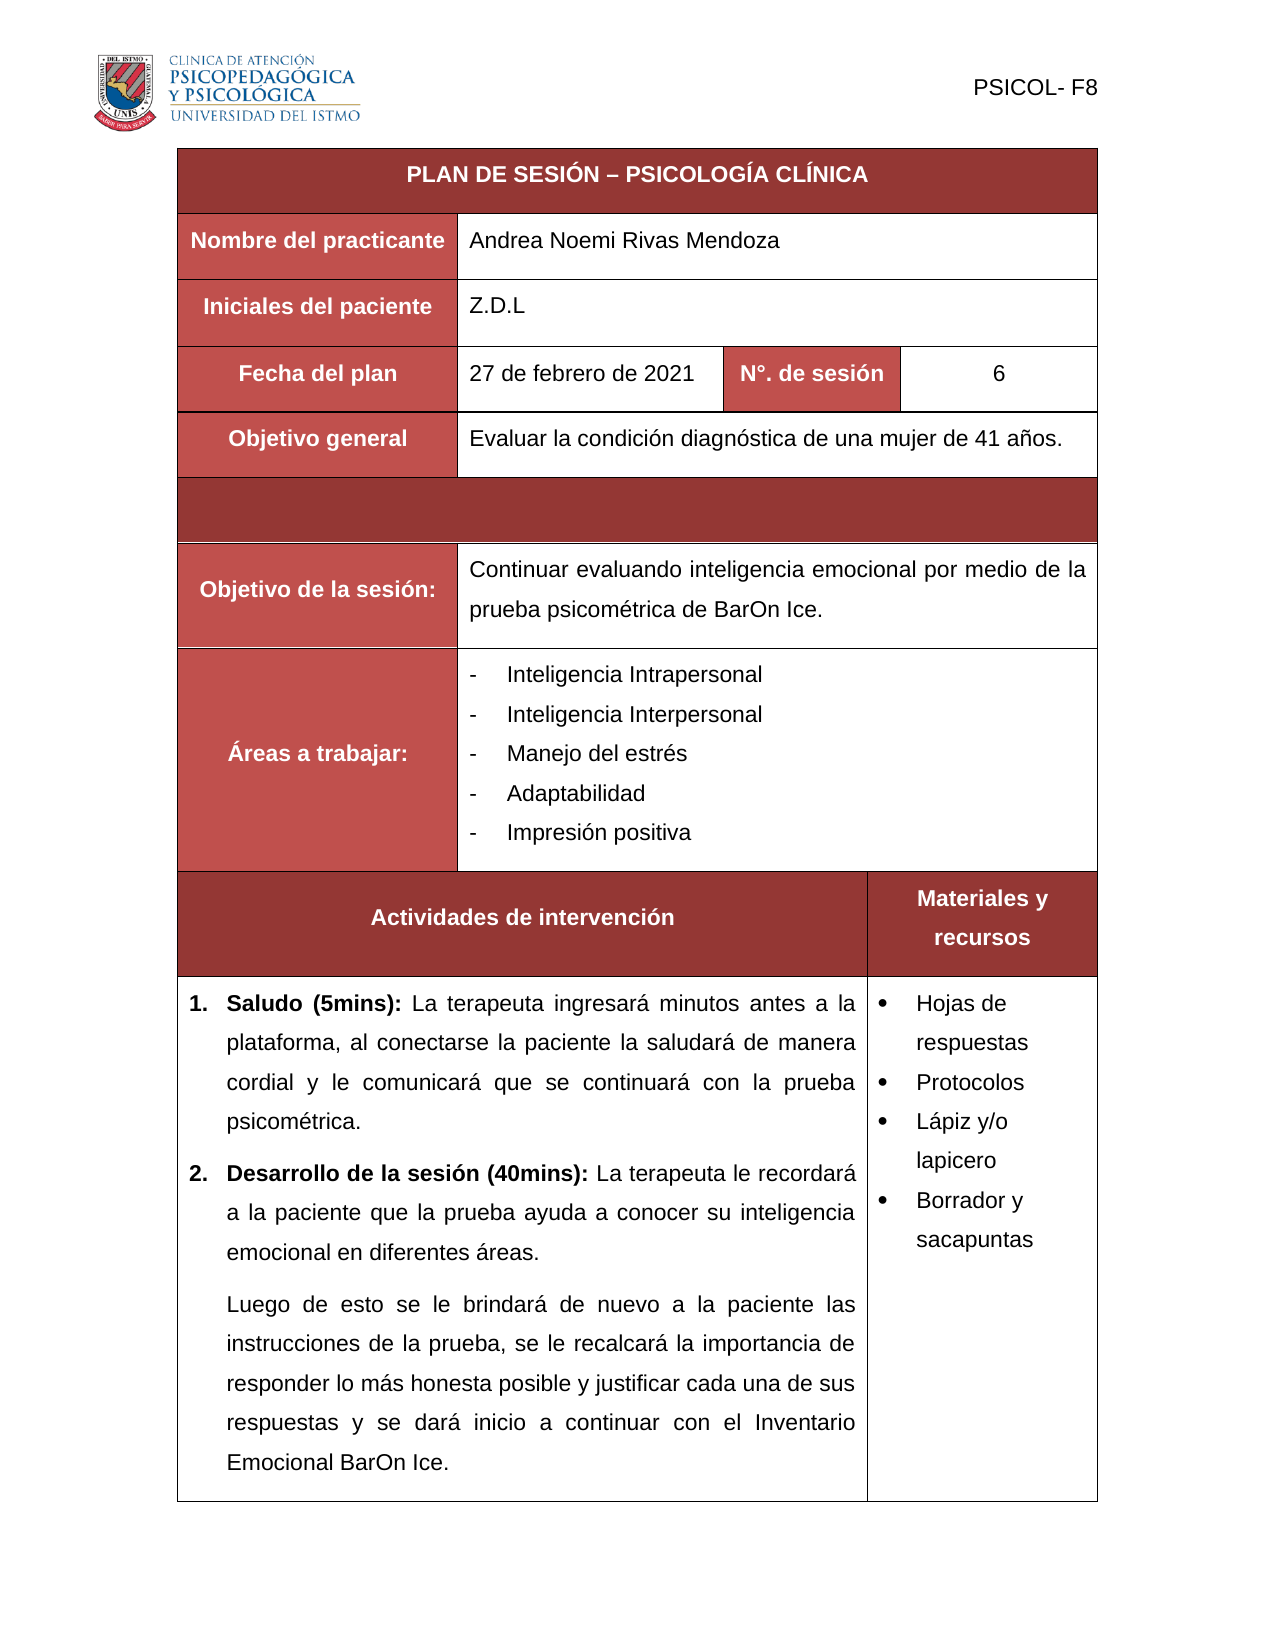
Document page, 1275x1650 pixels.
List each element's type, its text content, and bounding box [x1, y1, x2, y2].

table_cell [178, 977, 867, 1501]
table_cell 6 [901, 347, 1097, 411]
table_cell Evaluar la condición diagnóstica de una mujer de 41 años. [458, 413, 1097, 477]
table_cell Objetivo de la sesión: [178, 544, 457, 647]
table_cell N°. de sesión [724, 347, 900, 411]
table_cell Iniciales del paciente [178, 280, 457, 346]
table_cell Fecha del plan [178, 347, 457, 411]
table_cell Nombre del practicante [178, 214, 457, 279]
table_header PLAN DE SESIÓN – PSICOLOGÍA CLÍNICA [178, 149, 1097, 213]
table_cell Continuar evaluando inteligencia emocional por medio de la prueba psicométrica de BarOn Ice. [458, 544, 1097, 647]
table_cell Objetivo general [178, 413, 457, 477]
table_cell Andrea Noemi Rivas Mendoza [458, 214, 1097, 279]
table_cell Áreas a trabajar: [178, 649, 457, 871]
table_cell Inteligencia Intrapersonal Inteligencia Interpersonal Manejo del estrés Adaptabilidad Impresión positiva [458, 649, 1097, 871]
table_cell Actividades de intervención [178, 872, 867, 976]
table_cell Z.D.L [458, 280, 1097, 346]
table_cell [868, 977, 1097, 1501]
table_cell 27 de febrero de 2021 [458, 347, 723, 411]
picture [42, 25, 422, 166]
table_cell [178, 478, 1097, 542]
table_cell Materiales y recursos [868, 872, 1097, 976]
